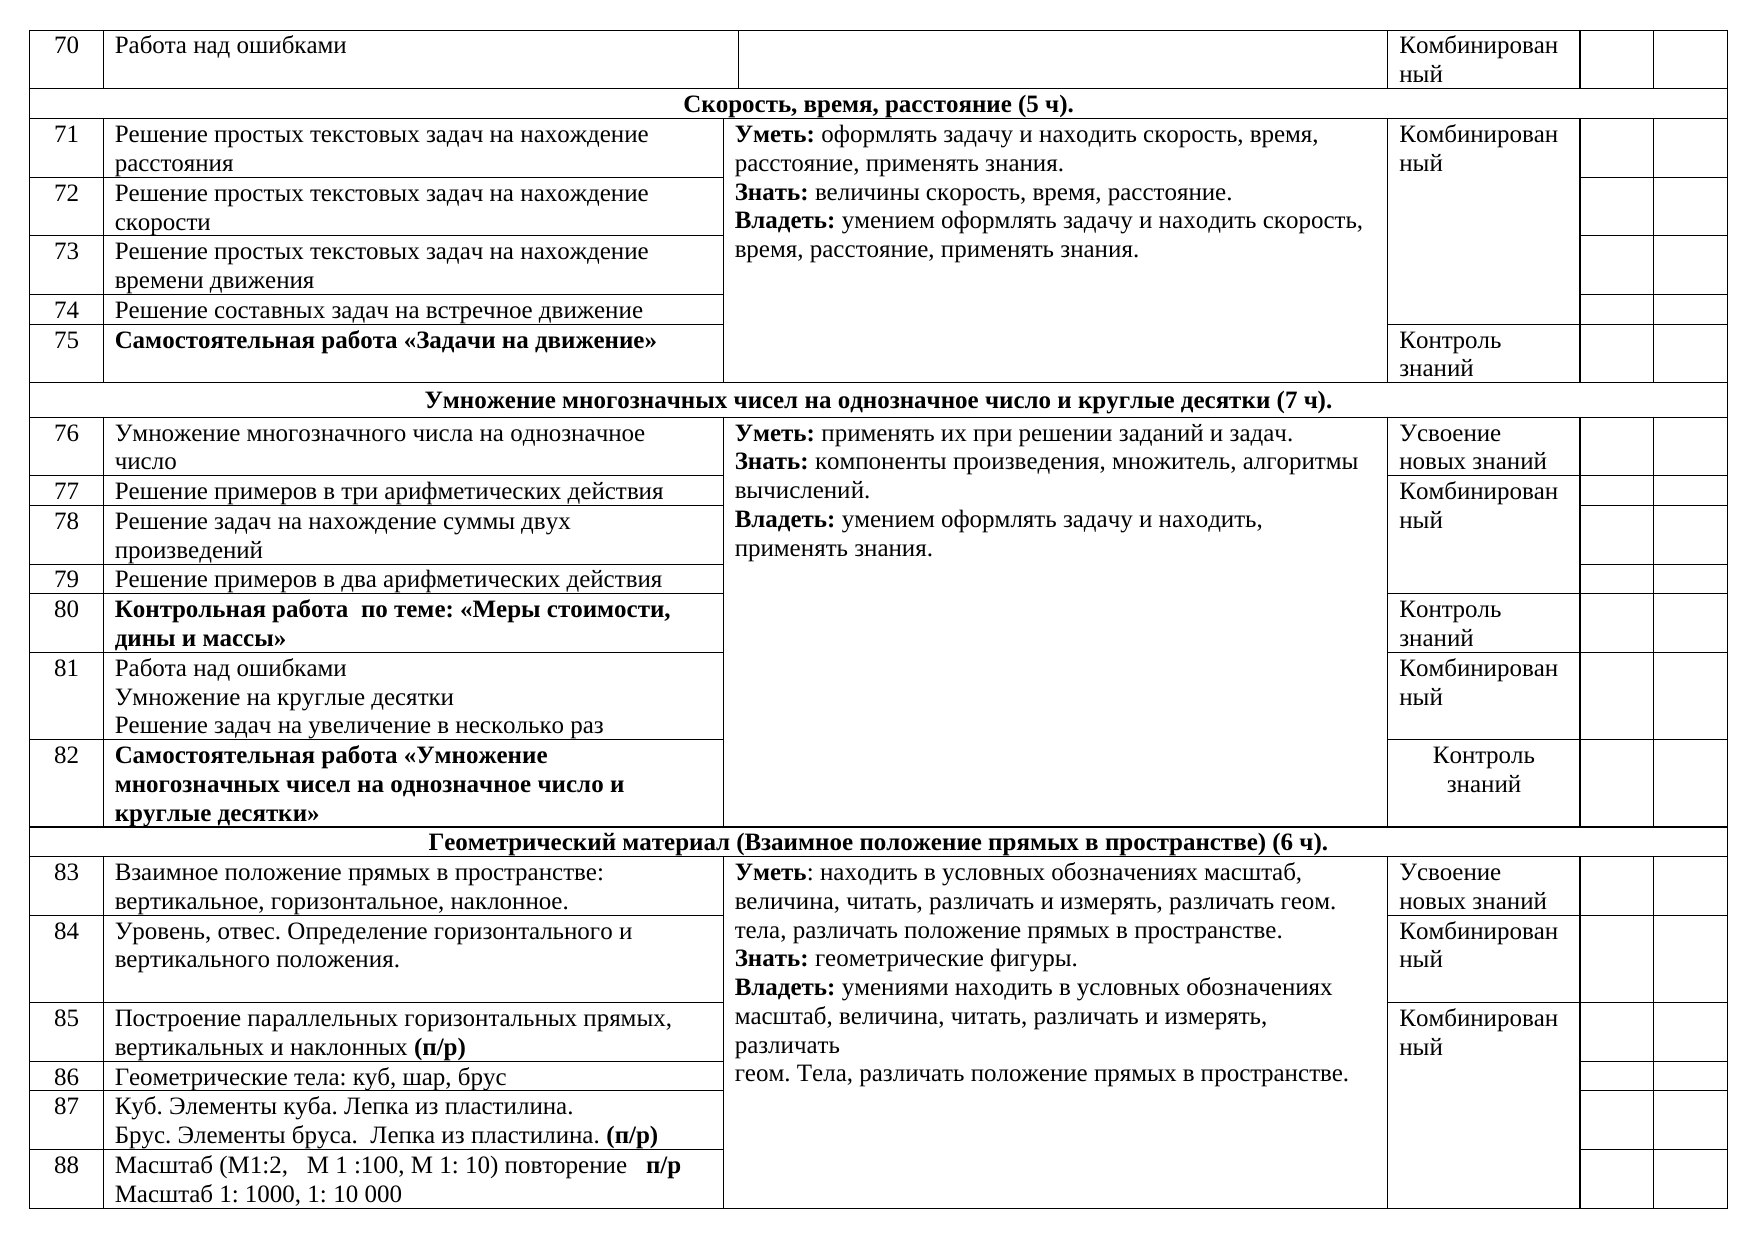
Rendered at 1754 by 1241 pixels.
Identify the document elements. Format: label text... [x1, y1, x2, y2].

table_cell [1654, 653, 1727, 739]
table_cell 88 [30, 1150, 103, 1207]
table_cell Взаимное положение прямых в пространстве: вертикальное, горизонтальное, наклонное. [104, 857, 723, 915]
table_cell Решение задач на нахождение суммы двух произведений [104, 506, 723, 563]
table_cell Уметь: применять их при решении заданий и задач. Знать: компоненты произведения, множитель, алгоритмы вычислений. Владеть: умением оформлять задачу и находить, применять знания. [724, 418, 1387, 826]
table_cell Куб. Элементы куба. Лепка из пластилина. Брус. Элементы бруса. Лепка из пластилина. (п/р) [104, 1091, 723, 1149]
table_cell [1581, 325, 1653, 382]
table_cell [1581, 506, 1653, 563]
table_cell Масштаб (М1:2, М 1 :100, М 1: 10) повторение п/р Масштаб 1: 1000, 1: 10 000 [104, 1150, 723, 1207]
table_cell 86 [30, 1062, 103, 1090]
table_cell [1581, 1091, 1653, 1149]
table_cell [1581, 476, 1653, 505]
table_cell Построение параллельных горизонтальных прямых, вертикальных и наклонных (п/р) [104, 1003, 723, 1061]
table_cell Уметь: оформлять задачу и находить скорость, время, расстояние, применять знания. Знать: величины скорость, время, расстояние. Владеть: умением оформлять задачу и находить скорость, время, расстояние, применять знания. [724, 119, 1387, 382]
table_cell Контроль знаний [1388, 740, 1579, 826]
table_cell [1654, 236, 1727, 294]
table_cell 74 [30, 295, 103, 324]
table_cell 82 [30, 740, 103, 826]
table_cell Геометрический материал (Взаимное положение прямых в пространстве) (6 ч). [30, 828, 1727, 856]
table_cell [1654, 1062, 1727, 1090]
table_cell 76 [30, 418, 103, 475]
table_cell 70 [30, 31, 103, 88]
table_cell Уровень, отвес. Определение горизонтального и вертикального положения. [104, 916, 723, 1002]
table_cell [1654, 594, 1727, 652]
table_cell 79 [30, 565, 103, 593]
table_cell [1581, 565, 1653, 593]
table_cell [1654, 295, 1727, 324]
table_cell [1654, 418, 1727, 475]
table_cell 80 [30, 594, 103, 652]
table_cell Самостоятельная работа «Задачи на движение» [104, 325, 723, 382]
table_cell 75 [30, 325, 103, 382]
table_cell Самостоятельная работа «Умножение многозначных чисел на однозначное число и круглые десятки» [104, 740, 723, 826]
table_cell [1581, 1062, 1653, 1090]
table_cell 83 [30, 857, 103, 915]
table_cell [1581, 119, 1653, 177]
table_cell Работа над ошибками [104, 31, 738, 88]
table_cell Комбинированный [1388, 31, 1579, 88]
table_cell Уметь: находить в условных обозначениях масштаб, величина, читать, различать и измерять, различать геом. тела, различать положение прямых в пространстве. Знать: геометрические фигуры. Владеть: умениями находить в условных обозначениях масштаб, величина, читать, различать и измерять, различать геом. Тела, различать положение прямых в пространстве. [724, 857, 1387, 1207]
table_cell [1654, 740, 1727, 826]
table_cell Решение простых текстовых задач на нахождение времени движения [104, 236, 723, 294]
table_cell Комбинированный [1388, 916, 1579, 1002]
table_cell [1581, 178, 1653, 235]
table_cell [1581, 740, 1653, 826]
table_cell Решение примеров в три арифметических действия [104, 476, 723, 505]
table_cell [1654, 1003, 1727, 1061]
table_cell 85 [30, 1003, 103, 1061]
table_cell [1581, 857, 1653, 915]
table_cell 87 [30, 1091, 103, 1149]
table_cell Скорость, время, расстояние (5 ч). [30, 89, 1727, 118]
table_cell Комбинированный [1388, 1003, 1579, 1207]
table_cell Усвоение новых знаний [1388, 418, 1579, 475]
table_cell Комбинированный [1388, 119, 1579, 324]
table_cell Решение составных задач на встречное движение [104, 295, 723, 324]
table_cell [1654, 325, 1727, 382]
table_cell [1581, 295, 1653, 324]
table_cell Умножение многозначных чисел на однозначное число и круглые десятки (7 ч). [30, 383, 1727, 417]
table_cell Решение простых текстовых задач на нахождение скорости [104, 178, 723, 235]
table_cell Усвоение новых знаний [1388, 857, 1579, 915]
table_cell Геометрические тела: куб, шар, брус [104, 1062, 723, 1090]
table_cell [1654, 119, 1727, 177]
table_cell 77 [30, 476, 103, 505]
table_cell Контроль знаний [1388, 594, 1579, 652]
table_cell [1654, 506, 1727, 563]
table_cell [1581, 236, 1653, 294]
table_cell [1581, 1150, 1653, 1207]
table_cell 71 [30, 119, 103, 177]
table_cell [1581, 31, 1653, 88]
table_cell [1581, 1003, 1653, 1061]
table_cell Контрольная работа по теме: «Меры стоимости, дины и массы» [104, 594, 723, 652]
table_cell Работа над ошибками Умножение на круглые десятки Решение задач на увеличение в несколько раз [104, 653, 723, 739]
table_cell [1654, 916, 1727, 1002]
table_cell [1581, 594, 1653, 652]
table_cell 78 [30, 506, 103, 563]
table_cell Контроль знаний [1388, 325, 1579, 382]
table_cell 72 [30, 178, 103, 235]
table_cell [1581, 916, 1653, 1002]
table_cell [1654, 857, 1727, 915]
table_cell Решение простых текстовых задач на нахождение расстояния [104, 119, 723, 177]
table_cell [1581, 653, 1653, 739]
table_cell Решение примеров в два арифметических действия [104, 565, 723, 593]
table_cell [1654, 178, 1727, 235]
table_cell 84 [30, 916, 103, 1002]
table_cell [1654, 1091, 1727, 1149]
table_cell Комбинированный [1388, 476, 1579, 593]
table_cell [1654, 31, 1727, 88]
table_cell Комбинированный [1388, 653, 1579, 739]
table_cell 81 [30, 653, 103, 739]
table_cell [1654, 1150, 1727, 1207]
table_cell [1654, 476, 1727, 505]
table_cell 73 [30, 236, 103, 294]
table_cell Умножение многозначного числа на однозначное число [104, 418, 723, 475]
table_cell [1654, 565, 1727, 593]
table_cell [1581, 418, 1653, 475]
